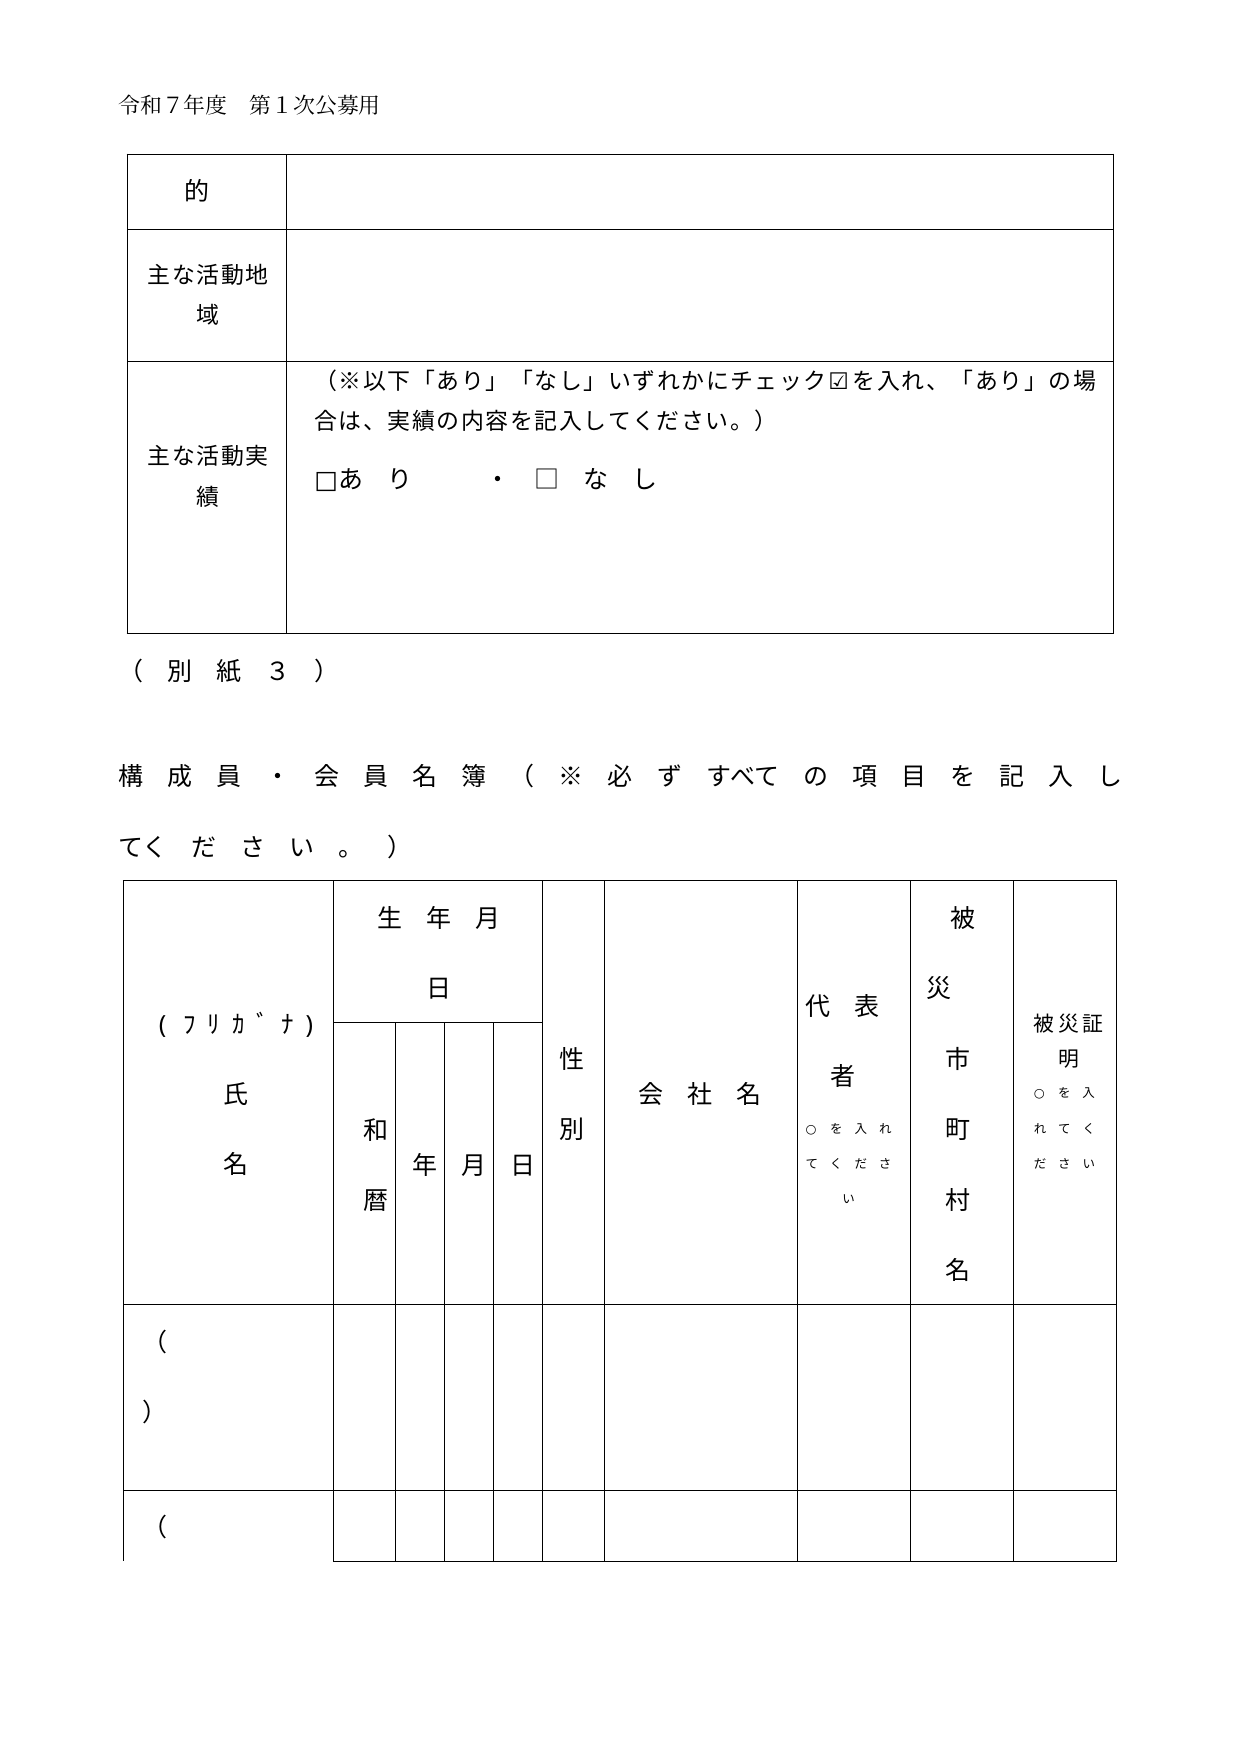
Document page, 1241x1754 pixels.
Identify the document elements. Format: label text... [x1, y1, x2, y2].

table_cell [494, 1305, 542, 1490]
table_cell [798, 1491, 910, 1561]
table_cell 団体の目的 [128, 155, 286, 229]
table_cell [445, 1491, 493, 1561]
table_cell [287, 155, 1113, 229]
table_header 会社名 [605, 881, 797, 1304]
text 構成員・会員名簿（※必ずすべての項目を記入してください。） [118, 739, 1122, 880]
table_cell [494, 1491, 542, 1561]
table_header (ﾌﾘｶﾞﾅ) 氏 名 [124, 881, 333, 1304]
table_cell [798, 1305, 910, 1490]
table_cell （ ） [124, 1491, 333, 1561]
table_cell [605, 1491, 797, 1561]
table_header 性別 [543, 881, 604, 1304]
table_header 代表者 ○を入れてください [798, 881, 910, 1304]
table_cell 年 [396, 1023, 444, 1304]
table_cell （ ） [124, 1305, 333, 1446]
table_cell [543, 1305, 604, 1490]
table_cell [605, 1305, 797, 1490]
table_cell [1014, 1491, 1116, 1561]
table_cell [911, 1491, 1013, 1561]
table_cell 和暦 [334, 1023, 395, 1304]
table_cell [334, 1305, 395, 1490]
table_cell [1014, 1305, 1116, 1490]
table_cell 日 [494, 1023, 542, 1304]
table_cell [287, 230, 1113, 361]
table_cell [445, 1305, 493, 1490]
table_cell 主な活動実績 [128, 362, 286, 633]
table_cell 主な活動地域 [128, 230, 286, 361]
table_cell [334, 1491, 395, 1561]
table_cell [911, 1305, 1013, 1490]
table_header 被災証明 ○を入れてください [1014, 881, 1116, 1304]
table_cell [396, 1491, 444, 1561]
table_cell [543, 1491, 604, 1561]
table_cell 月 [445, 1023, 493, 1304]
text （別紙３） [118, 634, 1122, 704]
table_cell （※以下「あり」「なし」いずれかにチェック☑を入れ、「あり」の場合は、実績の内容を記入してください。） □あり ・□なし [287, 362, 1113, 633]
table_header 生年月日 [334, 881, 542, 1022]
table_header 被災 市町村名 [911, 881, 1013, 1304]
table_cell [396, 1305, 444, 1490]
table_cell [124, 1446, 333, 1490]
